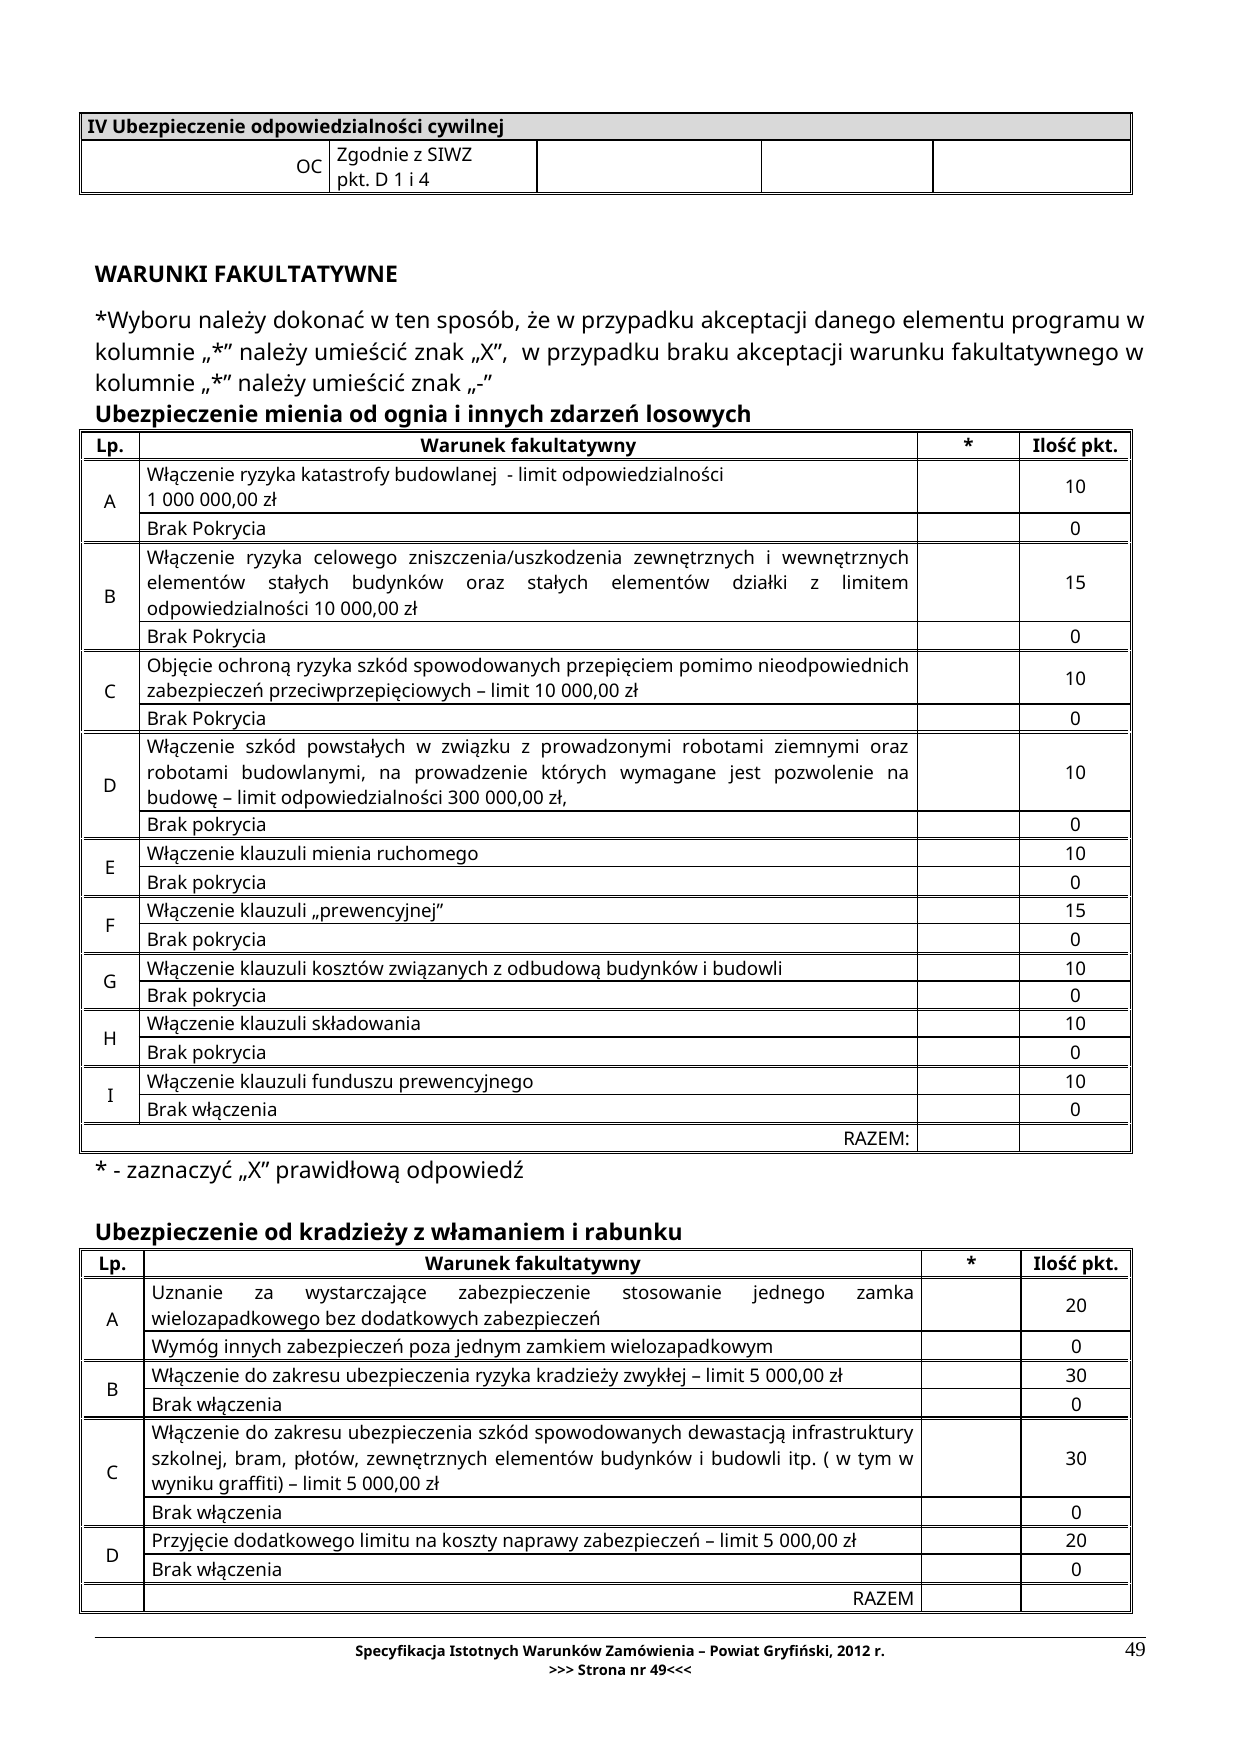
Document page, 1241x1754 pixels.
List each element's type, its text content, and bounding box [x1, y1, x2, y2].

table_cell [918, 1038, 1019, 1065]
table_cell B [80, 1359, 143, 1416]
table_cell Brak Pokrycia [140, 514, 917, 541]
table_cell A [80, 1276, 143, 1359]
table_cell [918, 1125, 1019, 1151]
table_cell Brak włączenia [145, 1555, 921, 1582]
table_cell [922, 1528, 1020, 1553]
table_cell I [82, 1065, 139, 1122]
table_cell Wymóg innych zabezpieczeń poza jednym zamkiem wielozapadkowym [145, 1332, 921, 1359]
table_cell OC [82, 141, 329, 192]
table_cell RAZEM: [80, 1122, 917, 1151]
table_cell [918, 734, 1019, 810]
table_cell 10 [1020, 1008, 1130, 1036]
table_cell 30 [1022, 1416, 1130, 1496]
text WARUNKI FAKULTATYWNE [94, 257, 1146, 289]
table_cell 0 [1020, 1038, 1130, 1065]
table_cell 0 [1020, 867, 1130, 894]
table_cell 0 [1022, 1389, 1130, 1416]
table_cell [922, 1585, 1020, 1611]
table_cell Zgodnie z SIWZ pkt. D 1 i 4 [330, 141, 536, 192]
table_header * [922, 1251, 1020, 1276]
table_cell 10 [1020, 837, 1131, 866]
table_cell 30 [1022, 1359, 1131, 1388]
table_header Warunek fakultatywny [145, 1251, 921, 1276]
table_cell Włączenie klauzuli kosztów związanych z odbudową budynków i budowli [140, 955, 917, 980]
table_cell 0 [1020, 982, 1130, 1007]
table_cell [918, 867, 1019, 894]
table_cell [918, 705, 1019, 730]
table_cell 0 [1020, 1095, 1130, 1122]
table_cell [918, 514, 1019, 541]
table_cell [922, 1332, 1020, 1359]
table_header Warunek fakultatywny [140, 433, 917, 458]
table_cell [922, 1279, 1020, 1330]
table_cell G [82, 952, 139, 1007]
table_cell 0 [1022, 1555, 1130, 1582]
table_cell Brak Pokrycia [140, 705, 917, 730]
table_cell E [80, 837, 139, 894]
table_cell [918, 1011, 1019, 1036]
text Ubezpieczenie od kradzieży z włamaniem i rabunku [94, 1216, 1146, 1248]
table_cell Brak pokrycia [140, 812, 917, 837]
table_cell Włączenie klauzuli składowania [140, 1011, 917, 1036]
table_cell 10 [1020, 649, 1131, 703]
table_header Ilość pkt. [1020, 433, 1130, 458]
table_header Ilość pkt. [1022, 1251, 1130, 1276]
table_cell 0 [1020, 622, 1130, 649]
table_header Lp. [82, 433, 139, 458]
table_cell D [80, 730, 139, 837]
table_cell 0 [1022, 1332, 1130, 1359]
table_cell 20 [1022, 1276, 1131, 1330]
table_cell Brak pokrycia [140, 867, 917, 894]
table_cell Włączenie klauzuli „prewencyjnej” [140, 898, 917, 923]
table_cell Uznanie za wystarczające zabezpieczenie stosowanie jednego zamka wielozapadkowego bez dodatkowych zabezpieczeń [145, 1279, 921, 1330]
table_cell C [82, 1416, 143, 1525]
table_cell [922, 1389, 1020, 1416]
table_cell [918, 652, 1019, 703]
table_cell 20 [1022, 1525, 1130, 1553]
table_cell C [80, 649, 139, 730]
table_cell [1020, 1122, 1131, 1151]
table_cell F [82, 895, 139, 952]
table_cell 0 [1020, 705, 1130, 730]
table_cell RAZEM [145, 1585, 921, 1611]
table_cell Przyjęcie dodatkowego limitu na koszty naprawy zabezpieczeń – limit 5 000,00 zł [145, 1528, 921, 1553]
table_cell [934, 141, 1130, 192]
table_cell [918, 544, 1019, 621]
table_cell Brak włączenia [145, 1389, 921, 1416]
table_cell 0 [1022, 1498, 1130, 1525]
table_cell [1022, 1582, 1131, 1611]
table_cell Brak pokrycia [140, 982, 917, 1007]
table_cell Włączenie ryzyka katastrofy budowlanej - limit odpowiedzialności 1 000 000,00 zł [140, 461, 917, 512]
text Ubezpieczenie mienia od ognia i innych zdarzeń losowych [94, 398, 1146, 429]
table_cell [538, 141, 761, 192]
table_cell Brak pokrycia [140, 1038, 917, 1065]
table_cell IV Ubezpieczenie odpowiedzialności cywilnej [82, 114, 1130, 139]
table_cell 0 [1020, 924, 1130, 952]
table_cell 15 [1020, 895, 1130, 923]
table_cell Włączenie do zakresu ubezpieczenia szkód spowodowanych dewastacją infrastruktury szkolnej, bram, płotów, zewnętrznych elementów budynków i budowli itp. ( w tym w wyniku graffiti) – limit 5 000,00 zł [145, 1420, 921, 1496]
table_cell 10 [1020, 458, 1131, 512]
table_cell [762, 141, 932, 192]
table_cell [918, 461, 1019, 512]
table_cell [918, 1068, 1019, 1093]
table_cell Brak włączenia [145, 1498, 921, 1525]
table_cell Włączenie szkód powstałych w związku z prowadzonymi robotami ziemnymi oraz robotami budowlanymi, na prowadzenie których wymagane jest pozwolenie na budowę – limit odpowiedzialności 300 000,00 zł, [140, 734, 917, 810]
table_cell [922, 1498, 1020, 1525]
table_cell [922, 1362, 1020, 1388]
text * - zaznaczyć „X” prawidłową odpowiedź [94, 1154, 1146, 1185]
table_cell 15 [1020, 541, 1130, 621]
table_cell [918, 840, 1019, 866]
table_cell [918, 812, 1019, 837]
table_cell [918, 924, 1019, 952]
list *Wyboru należy dokonać w ten sposób, że w przypadku akceptacji danego elementu programu w kolumnie „*” należy umieścić znak „X”, w przypadku braku akceptacji warunku fakultatywnego w kolumnie „*” należy umieścić znak „-” [94, 304, 1146, 398]
table_cell [918, 955, 1019, 980]
table_cell A [80, 458, 139, 541]
table_cell B [82, 541, 139, 649]
table_cell 0 [1020, 514, 1130, 541]
table_cell Włączenie klauzuli mienia ruchomego [140, 840, 917, 866]
table_cell Brak Pokrycia [140, 622, 917, 649]
table_cell [918, 898, 1019, 923]
table_cell 10 [1020, 1065, 1130, 1093]
table_cell [922, 1555, 1020, 1582]
table_cell [918, 1095, 1019, 1122]
table_cell [918, 982, 1019, 1007]
table_cell 10 [1020, 730, 1131, 810]
table_cell Włączenie ryzyka celowego zniszczenia/uszkodzenia zewnętrznych i wewnętrznych elementów stałych budynków oraz stałych elementów działki z limitem odpowiedzialności 10 000,00 zł [140, 544, 917, 621]
table_cell H [82, 1008, 139, 1065]
table_cell [918, 622, 1019, 649]
table_cell [80, 1582, 143, 1611]
table_cell D [82, 1525, 143, 1582]
table_cell Włączenie klauzuli funduszu prewencyjnego [140, 1068, 917, 1093]
table_cell 0 [1020, 812, 1130, 837]
table_cell Objęcie ochroną ryzyka szkód spowodowanych przepięciem pomimo nieodpowiednich zabezpieczeń przeciwprzepięciowych – limit 10 000,00 zł [140, 652, 917, 703]
table_cell Włączenie do zakresu ubezpieczenia ryzyka kradzieży zwykłej – limit 5 000,00 zł [145, 1362, 921, 1388]
table_header Lp. [82, 1251, 143, 1276]
table_cell Brak włączenia [140, 1095, 917, 1122]
table_cell [922, 1420, 1020, 1496]
table_header * [918, 433, 1019, 458]
table_cell 10 [1020, 952, 1130, 980]
table_cell Brak pokrycia [140, 924, 917, 952]
